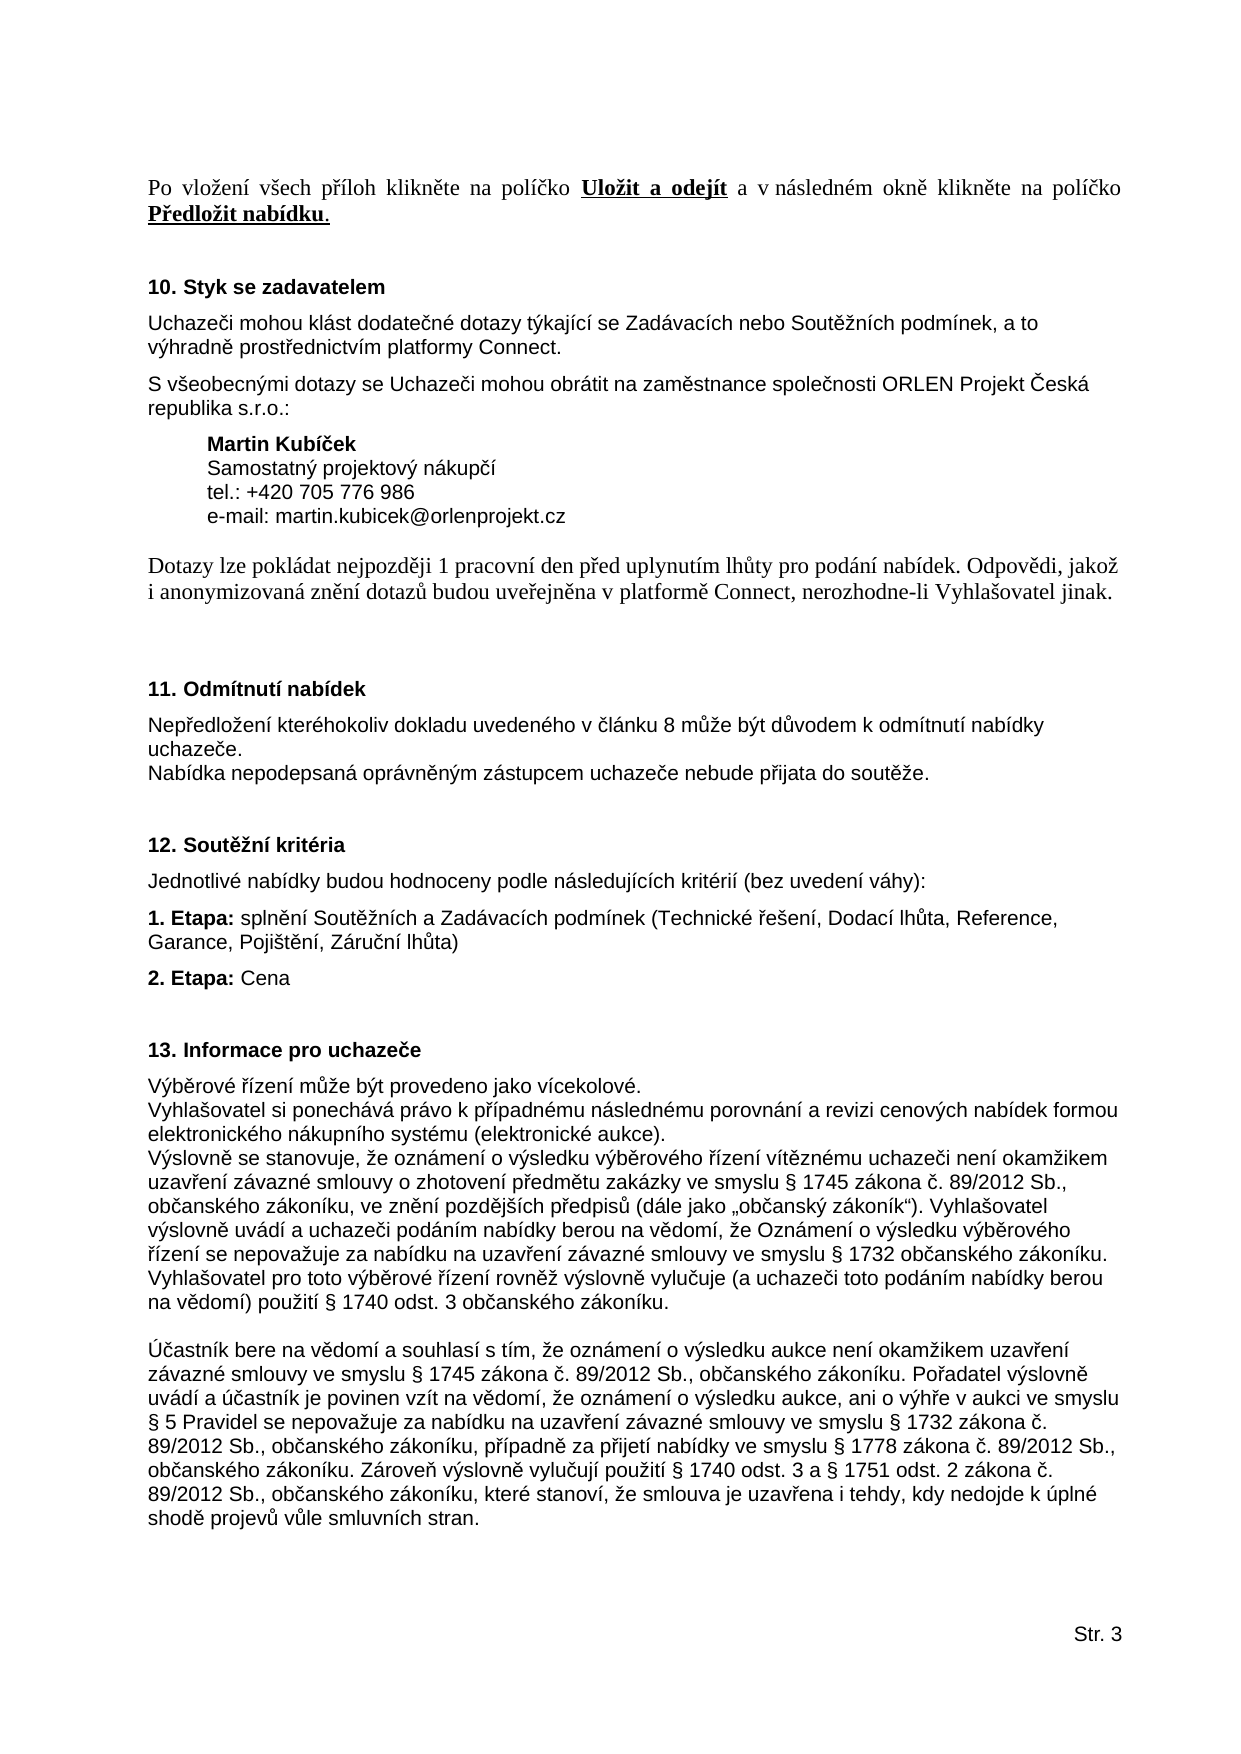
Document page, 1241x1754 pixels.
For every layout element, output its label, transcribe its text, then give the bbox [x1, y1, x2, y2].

text Dotazy lze pokládat nejpozději 1 pracovní den před uplynutím lhůty pro podání nabídek. Odpovědi, jakož i anonymizovaná znění dotazů budou uveřejněna v platformě Connect, nerozhodne-li Vyhlašovatel jinak. [148, 552, 1122, 604]
list Odmítnutí nabídek [148, 676, 1122, 700]
text 1. Etapa: splnění Soutěžních a Zadávacích podmínek (Technické řešení, Dodací lhůta, Reference, Garance, Pojištění, Záruční lhůta) [148, 906, 1122, 953]
text Výběrové řízení může být provedeno jako vícekolové. [148, 1074, 1122, 1098]
list Styk se zadavatelem [148, 275, 1122, 299]
list Soutěžní kritéria [148, 833, 1122, 857]
text tel.: +420 705 776 986 [207, 480, 1122, 504]
text Martin Kubíček [207, 432, 1122, 456]
text Uchazeči mohou klást dodatečné dotazy týkající se Zadávacích nebo Soutěžních podmínek, a to výhradně prostřednictvím platformy Connect. [148, 311, 1122, 359]
text Výslovně se stanovuje, že oznámení o výsledku výběrového řízení vítěznému uchazeči není okamžikem uzavření závazné smlouvy o zhotovení předmětu zakázky ve smyslu § 1745 zákona č. 89/2012 Sb., občanského zákoníku, ve znění pozdějších předpisů (dále jako „občanský zákoník“). Vyhlašovatel výslovně uvádí a uchazeči podáním nabídky berou na vědomí, že Oznámení o výsledku výběrového řízení se nepovažuje za nabídku na uzavření závazné smlouvy ve smyslu § 1732 občanského zákoníku. Vyhlašovatel pro toto výběrové řízení rovněž výslovně vylučuje (a uchazeči toto podáním nabídky berou na vědomí) použití § 1740 odst. 3 občanského zákoníku. [148, 1146, 1122, 1314]
list Informace pro uchazeče [148, 1038, 1122, 1062]
text Nepředložení kteréhokoliv dokladu uvedeného v článku 8 může být důvodem k odmítnutí nabídky uchazeče. [148, 713, 1122, 761]
text S všeobecnými dotazy se Uchazeči mohou obrátit na zaměstnance společnosti ORLEN Projekt Česká republika s.r.o.: [148, 372, 1122, 419]
text Samostatný projektový nákupčí [207, 456, 1122, 480]
text Po vložení všech příloh klikněte na políčko Uložit a odejít a v následném okně klikněte na políčko Předložit nabídku. [148, 174, 1122, 227]
text Účastník bere na vědomí a souhlasí s tím, že oznámení o výsledku aukce není okamžikem uzavření závazné smlouvy ve smyslu § 1745 zákona č. 89/2012 Sb., občanského zákoníku. Pořadatel výslovně uvádí a účastník je povinen vzít na vědomí, že oznámení o výsledku aukce, ani o výhře v aukci ve smyslu § 5 Pravidel se nepovažuje za nabídku na uzavření závazné smlouvy ve smyslu § 1732 zákona č. 89/2012 Sb., občanského zákoníku, případně za přijetí nabídky ve smyslu § 1778 zákona č. 89/2012 Sb., občanského zákoníku. Zároveň výslovně vylučují použití § 1740 odst. 3 a § 1751 odst. 2 zákona č. 89/2012 Sb., občanského zákoníku, které stanoví, že smlouva je uzavřena i tehdy, kdy nedojde k úplné shodě projevů vůle smluvních stran. [148, 1338, 1122, 1529]
text Jednotlivé nabídky budou hodnoceny podle následujících kritérií (bez uvedení váhy): [148, 869, 1122, 893]
text e-mail: martin.kubicek@orlenprojekt.cz [207, 504, 1122, 528]
text Vyhlašovatel si ponechává právo k případnému následnému porovnání a revizi cenových nabídek formou elektronického nákupního systému (elektronické aukce). [148, 1098, 1122, 1146]
list 2. Etapa: Cena [148, 966, 1122, 990]
text Nabídka nepodepsaná oprávněným zástupcem uchazeče nebude přijata do soutěže. [148, 761, 1122, 785]
